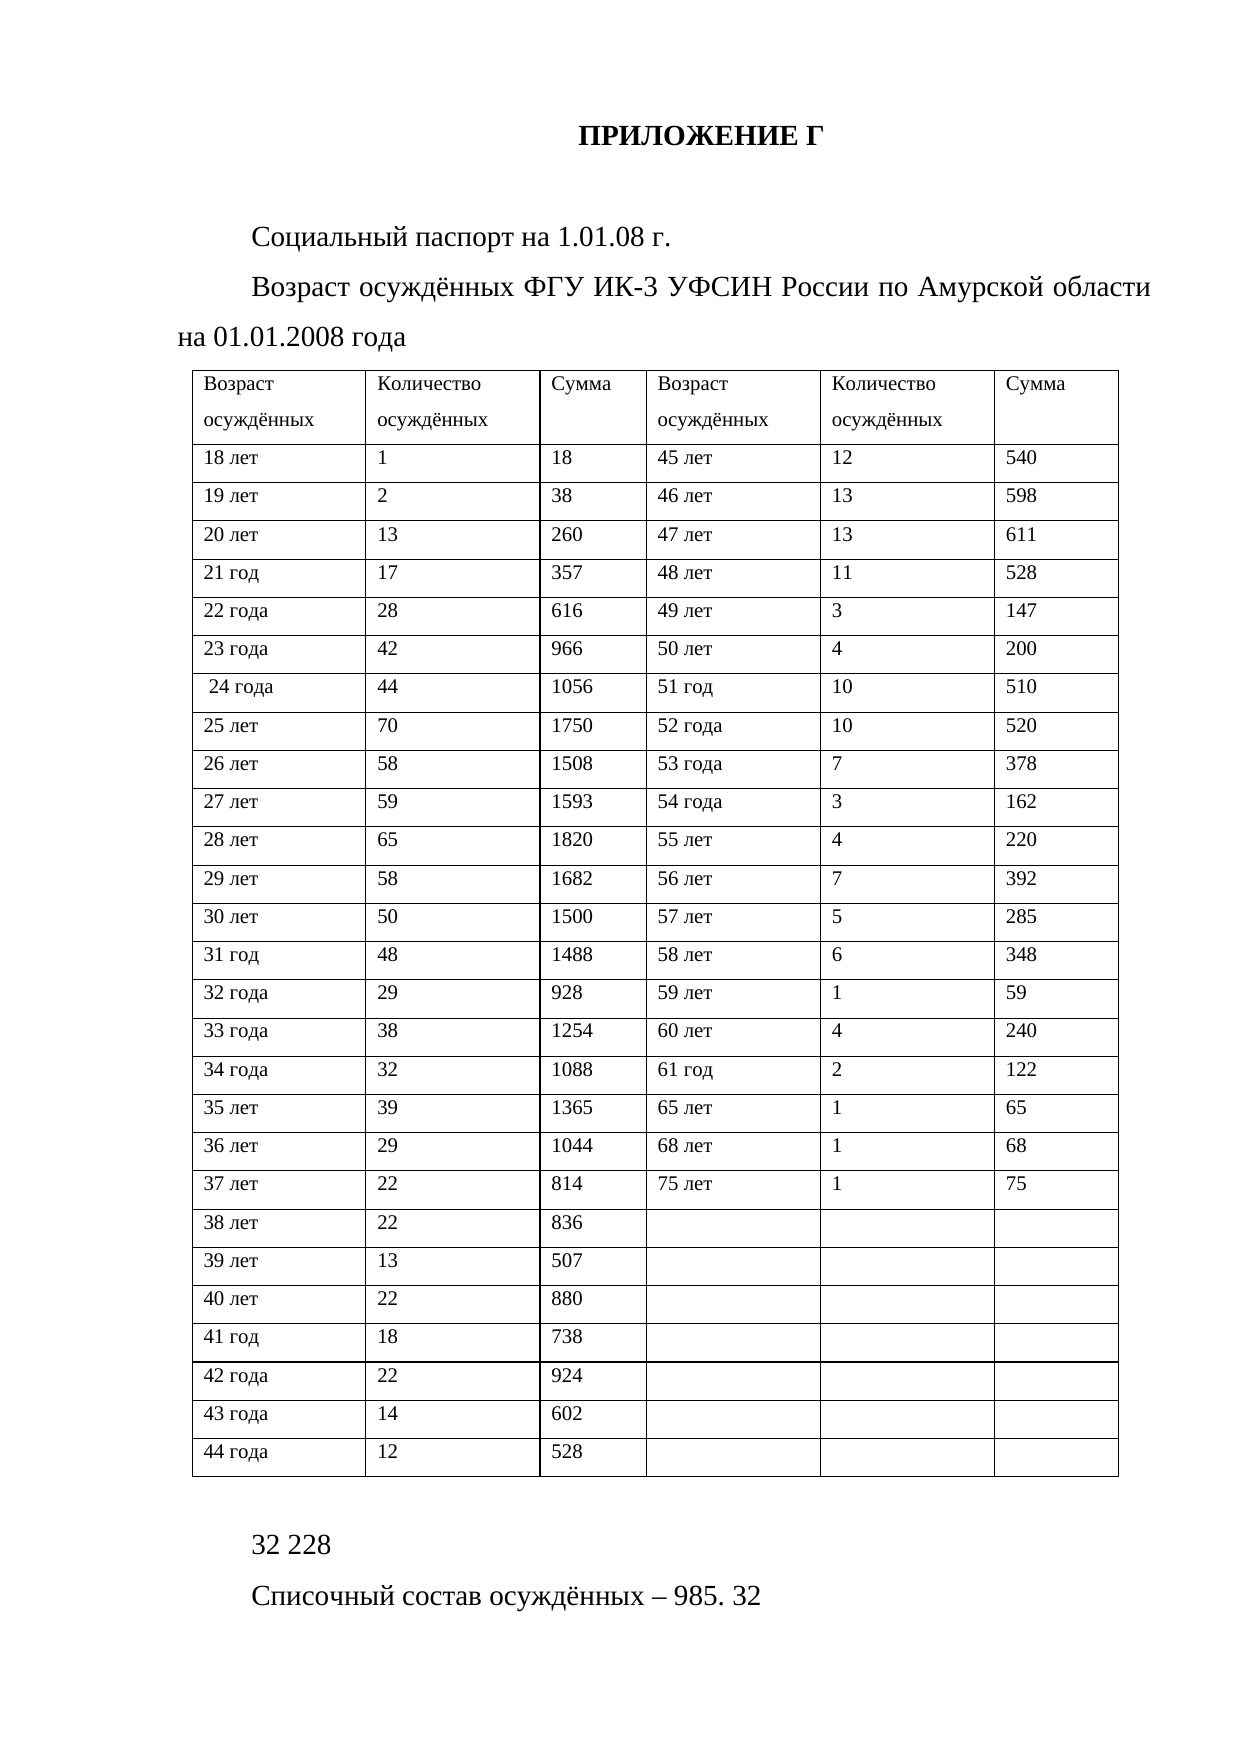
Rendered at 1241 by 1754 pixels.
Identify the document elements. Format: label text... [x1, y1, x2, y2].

table_cell 220 [995, 827, 1118, 864]
table_cell 18 [366, 1324, 539, 1361]
table_cell 928 [541, 980, 646, 1017]
table_cell [647, 1363, 820, 1400]
table_cell 510 [995, 674, 1118, 712]
table_cell [995, 1286, 1118, 1323]
table_cell 53 года [647, 751, 820, 788]
table_cell [821, 1401, 994, 1438]
table_cell 54 года [647, 789, 820, 826]
table_cell 507 [541, 1248, 646, 1285]
table_cell 22 года [193, 598, 365, 635]
table_cell [647, 1248, 820, 1285]
table_cell 357 [541, 560, 646, 597]
table_cell 10 [821, 713, 994, 750]
table_cell 25 лет [193, 713, 365, 750]
table_cell [995, 1324, 1118, 1361]
table_cell 147 [995, 598, 1118, 635]
table_cell 1820 [541, 827, 646, 864]
table_cell 55 лет [647, 827, 820, 864]
table_cell 29 лет [193, 866, 365, 903]
table_cell 30 лет [193, 904, 365, 941]
table_header Количество осуждённых [821, 371, 994, 444]
table_cell 29 [366, 980, 539, 1017]
table_cell 260 [541, 521, 646, 559]
table_cell 75 лет [647, 1171, 820, 1208]
table_cell 7 [821, 866, 994, 903]
table_cell 39 лет [193, 1248, 365, 1285]
table_cell 39 [366, 1095, 539, 1132]
table_cell 1365 [541, 1095, 646, 1132]
table_cell 12 [821, 445, 994, 482]
table_cell 12 [366, 1439, 539, 1476]
table_cell 13 [821, 483, 994, 520]
table_cell 2 [821, 1057, 994, 1094]
table_header Возраст осуждённых [193, 371, 365, 444]
text Возраст осуждённых ФГУ ИК-3 УФСИН России по Амурской области на 01.01.2008 года [177, 269, 1152, 353]
table_cell 59 [366, 789, 539, 826]
table_cell 378 [995, 751, 1118, 788]
table_cell [647, 1439, 820, 1476]
table_cell [995, 1401, 1118, 1438]
table_cell 1500 [541, 904, 646, 941]
table_cell 20 лет [193, 521, 365, 559]
table_cell 3 [821, 598, 994, 635]
table_cell 3 [821, 789, 994, 826]
table_cell 1750 [541, 713, 646, 750]
table_cell 1488 [541, 942, 646, 979]
table_cell 59 лет [647, 980, 820, 1017]
table_cell 27 лет [193, 789, 365, 826]
table_cell 57 лет [647, 904, 820, 941]
table_cell 41 год [193, 1324, 365, 1361]
table_cell [647, 1286, 820, 1323]
table_cell 45 лет [647, 445, 820, 482]
table_cell 38 [366, 1019, 539, 1056]
table_cell 50 лет [647, 636, 820, 673]
table_cell 44 [366, 674, 539, 712]
table_cell 616 [541, 598, 646, 635]
text ПРИЛОЖЕНИЕ Г [177, 118, 1152, 152]
table_cell [821, 1363, 994, 1400]
table_cell 540 [995, 445, 1118, 482]
table_cell 13 [366, 521, 539, 559]
table_cell 44 года [193, 1439, 365, 1476]
table_cell [995, 1210, 1118, 1247]
table_cell 1 [366, 445, 539, 482]
table_cell 2 [366, 483, 539, 520]
table_cell 17 [366, 560, 539, 597]
table_cell 22 [366, 1286, 539, 1323]
table_cell 7 [821, 751, 994, 788]
table_cell 58 [366, 751, 539, 788]
table_cell 122 [995, 1057, 1118, 1094]
table_cell 75 [995, 1171, 1118, 1208]
table_cell 1 [821, 980, 994, 1017]
table_cell 68 [995, 1133, 1118, 1170]
table_cell 22 [366, 1363, 539, 1400]
table_cell 1088 [541, 1057, 646, 1094]
table_cell 14 [366, 1401, 539, 1438]
table_cell [821, 1248, 994, 1285]
table_header Возраст осуждённых [647, 371, 820, 444]
table_cell 1508 [541, 751, 646, 788]
table_cell 4 [821, 636, 994, 673]
table_cell [821, 1439, 994, 1476]
table_cell 26 лет [193, 751, 365, 788]
table_cell 34 года [193, 1057, 365, 1094]
table_header Количество осуждённых [366, 371, 539, 444]
table_cell 738 [541, 1324, 646, 1361]
table_cell 42 [366, 636, 539, 673]
text Социальный паспорт на 1.01.08 г. [177, 219, 1152, 252]
table_cell 1 [821, 1095, 994, 1132]
table_cell 162 [995, 789, 1118, 826]
table_cell 19 лет [193, 483, 365, 520]
table_cell 1 [821, 1171, 994, 1208]
table_cell 11 [821, 560, 994, 597]
table_cell 13 [821, 521, 994, 559]
table_cell [995, 1363, 1118, 1400]
table_cell 46 лет [647, 483, 820, 520]
table_cell 32 года [193, 980, 365, 1017]
table_cell 52 года [647, 713, 820, 750]
table_cell 18 лет [193, 445, 365, 482]
table_cell 200 [995, 636, 1118, 673]
table_cell 1682 [541, 866, 646, 903]
table_cell 42 года [193, 1363, 365, 1400]
table_cell 520 [995, 713, 1118, 750]
table_cell 6 [821, 942, 994, 979]
table_cell 1056 [541, 674, 646, 712]
table_cell 23 года [193, 636, 365, 673]
table_cell 18 [541, 445, 646, 482]
table_cell 40 лет [193, 1286, 365, 1323]
table_cell 10 [821, 674, 994, 712]
text 32 228 [177, 1527, 1152, 1561]
table_cell 29 [366, 1133, 539, 1170]
table_cell 32 [366, 1057, 539, 1094]
table_cell 24 года [193, 674, 365, 712]
table_cell 22 [366, 1210, 539, 1247]
table_cell 836 [541, 1210, 646, 1247]
table_cell 598 [995, 483, 1118, 520]
table_cell 36 лет [193, 1133, 365, 1170]
table_cell 1044 [541, 1133, 646, 1170]
table_cell 65 лет [647, 1095, 820, 1132]
table_cell 880 [541, 1286, 646, 1323]
table_cell 285 [995, 904, 1118, 941]
table_cell 5 [821, 904, 994, 941]
table_cell 38 [541, 483, 646, 520]
table_cell [821, 1210, 994, 1247]
table_cell [995, 1439, 1118, 1476]
table_cell 50 [366, 904, 539, 941]
table_cell 528 [995, 560, 1118, 597]
table_cell 68 лет [647, 1133, 820, 1170]
table_cell 70 [366, 713, 539, 750]
table_cell 240 [995, 1019, 1118, 1056]
table_cell 4 [821, 1019, 994, 1056]
table_cell 59 [995, 980, 1118, 1017]
table_cell 1 [821, 1133, 994, 1170]
table_cell [995, 1248, 1118, 1285]
table_cell 611 [995, 521, 1118, 559]
table_cell 65 [995, 1095, 1118, 1132]
table_cell 33 года [193, 1019, 365, 1056]
table_cell 528 [541, 1439, 646, 1476]
table_cell 22 [366, 1171, 539, 1208]
table_cell 1254 [541, 1019, 646, 1056]
table_cell 924 [541, 1363, 646, 1400]
table_cell 43 года [193, 1401, 365, 1438]
table_cell 28 [366, 598, 539, 635]
table_cell 58 лет [647, 942, 820, 979]
table_cell 49 лет [647, 598, 820, 635]
table_cell 966 [541, 636, 646, 673]
table_cell 56 лет [647, 866, 820, 903]
table_header Сумма [995, 371, 1118, 444]
table_cell 4 [821, 827, 994, 864]
table_cell 47 лет [647, 521, 820, 559]
table_cell 21 год [193, 560, 365, 597]
table_cell 58 [366, 866, 539, 903]
table_cell 65 [366, 827, 539, 864]
table_cell 13 [366, 1248, 539, 1285]
table_cell [647, 1401, 820, 1438]
table_cell 602 [541, 1401, 646, 1438]
table_cell 28 лет [193, 827, 365, 864]
text Списочный состав осуждённых – 985. 32 [177, 1578, 1152, 1611]
table_cell 60 лет [647, 1019, 820, 1056]
table_cell 1593 [541, 789, 646, 826]
table_cell 38 лет [193, 1210, 365, 1247]
table_cell 31 год [193, 942, 365, 979]
table_cell [821, 1286, 994, 1323]
table_cell 392 [995, 866, 1118, 903]
table_cell 37 лет [193, 1171, 365, 1208]
table_cell [821, 1324, 994, 1361]
table_cell 51 год [647, 674, 820, 712]
table_cell 48 лет [647, 560, 820, 597]
table_header Сумма [541, 371, 646, 444]
table_cell [647, 1210, 820, 1247]
table_cell 61 год [647, 1057, 820, 1094]
table_cell 348 [995, 942, 1118, 979]
table_cell 48 [366, 942, 539, 979]
table_cell [647, 1324, 820, 1361]
table_cell 814 [541, 1171, 646, 1208]
table_cell 35 лет [193, 1095, 365, 1132]
